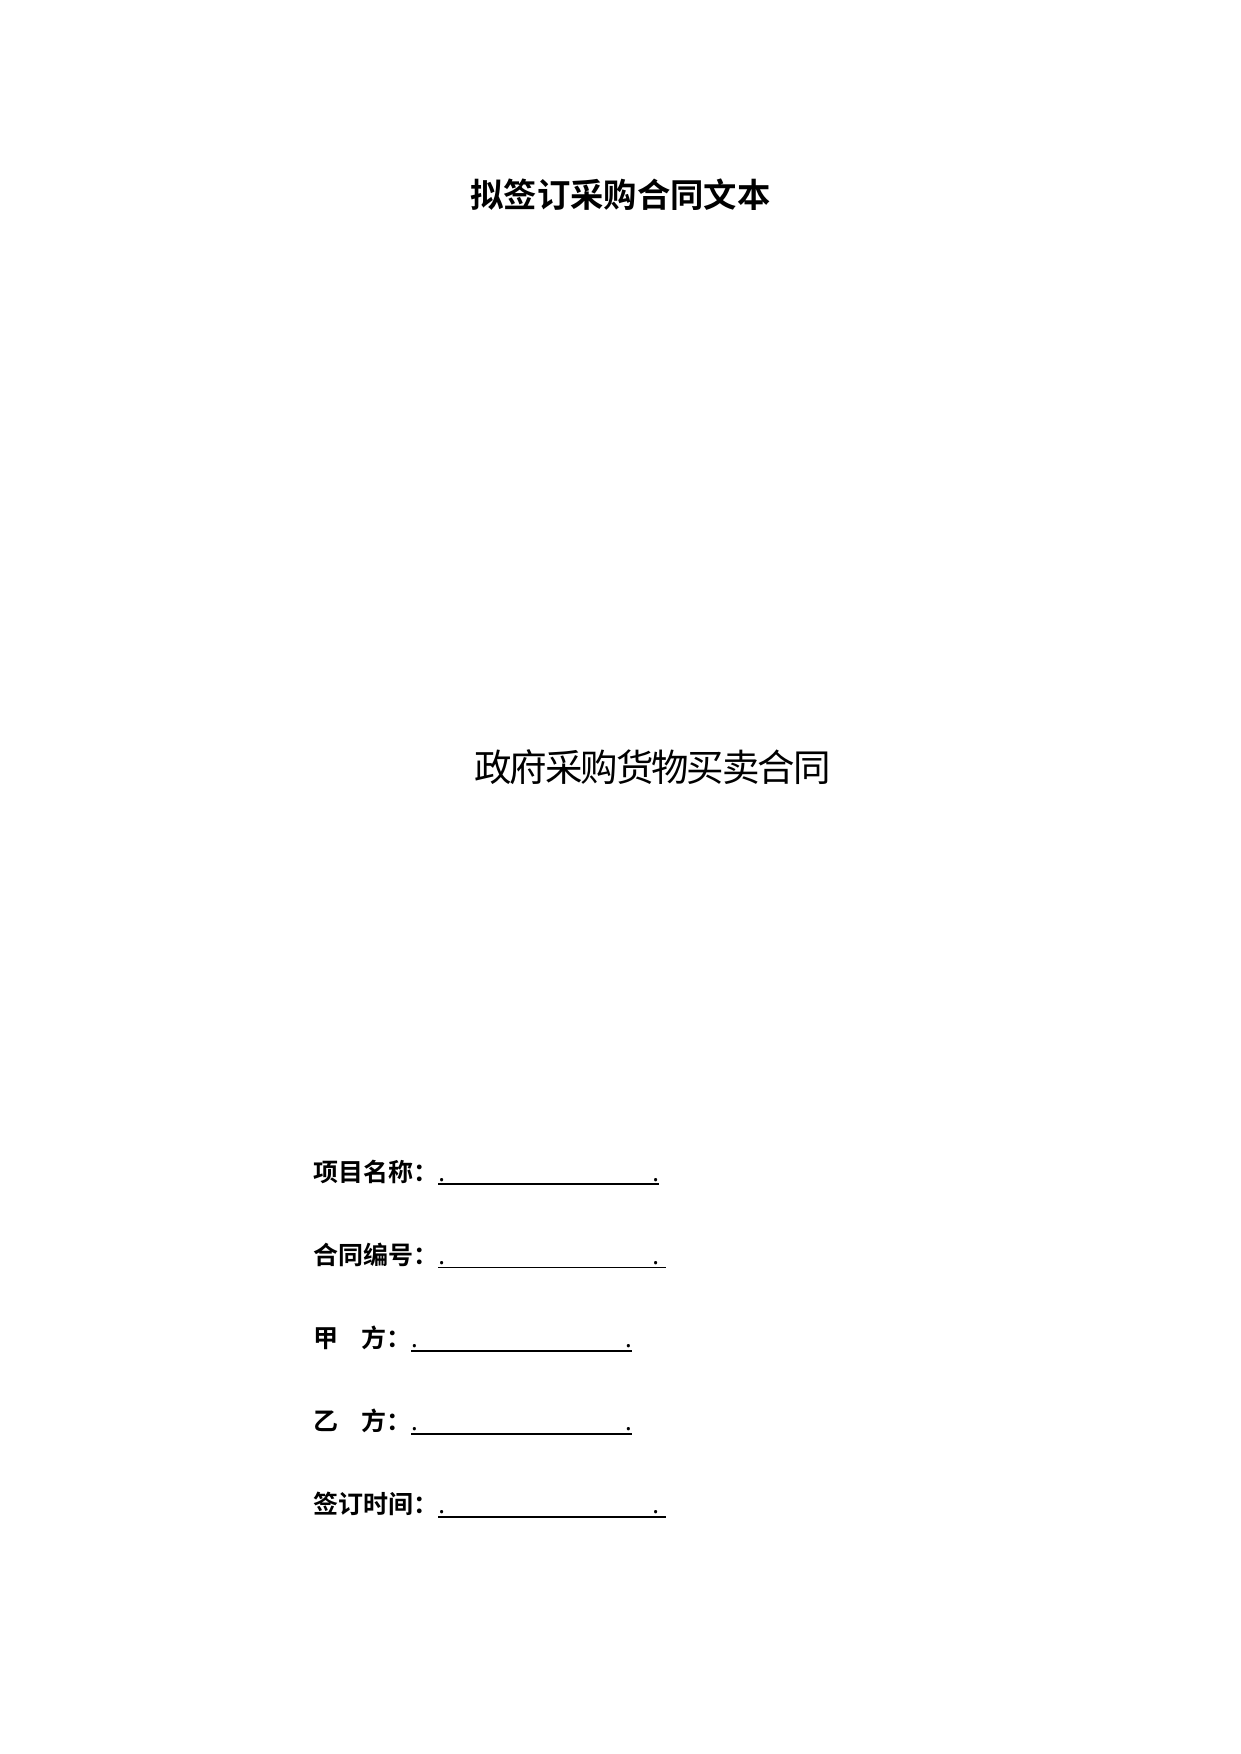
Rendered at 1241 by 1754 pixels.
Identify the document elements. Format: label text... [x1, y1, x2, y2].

text 签订时间：. . [187, 1471, 1053, 1536]
text 项目名称：. . [187, 1138, 1053, 1203]
text 拟签订采购合同文本 [187, 162, 1053, 227]
text 乙 方：. . [187, 1387, 1053, 1452]
text 合同编号：. . [187, 1221, 1053, 1286]
text 政府采购货物买卖合同 [187, 733, 1053, 798]
text 甲 方：. . [187, 1304, 1053, 1369]
